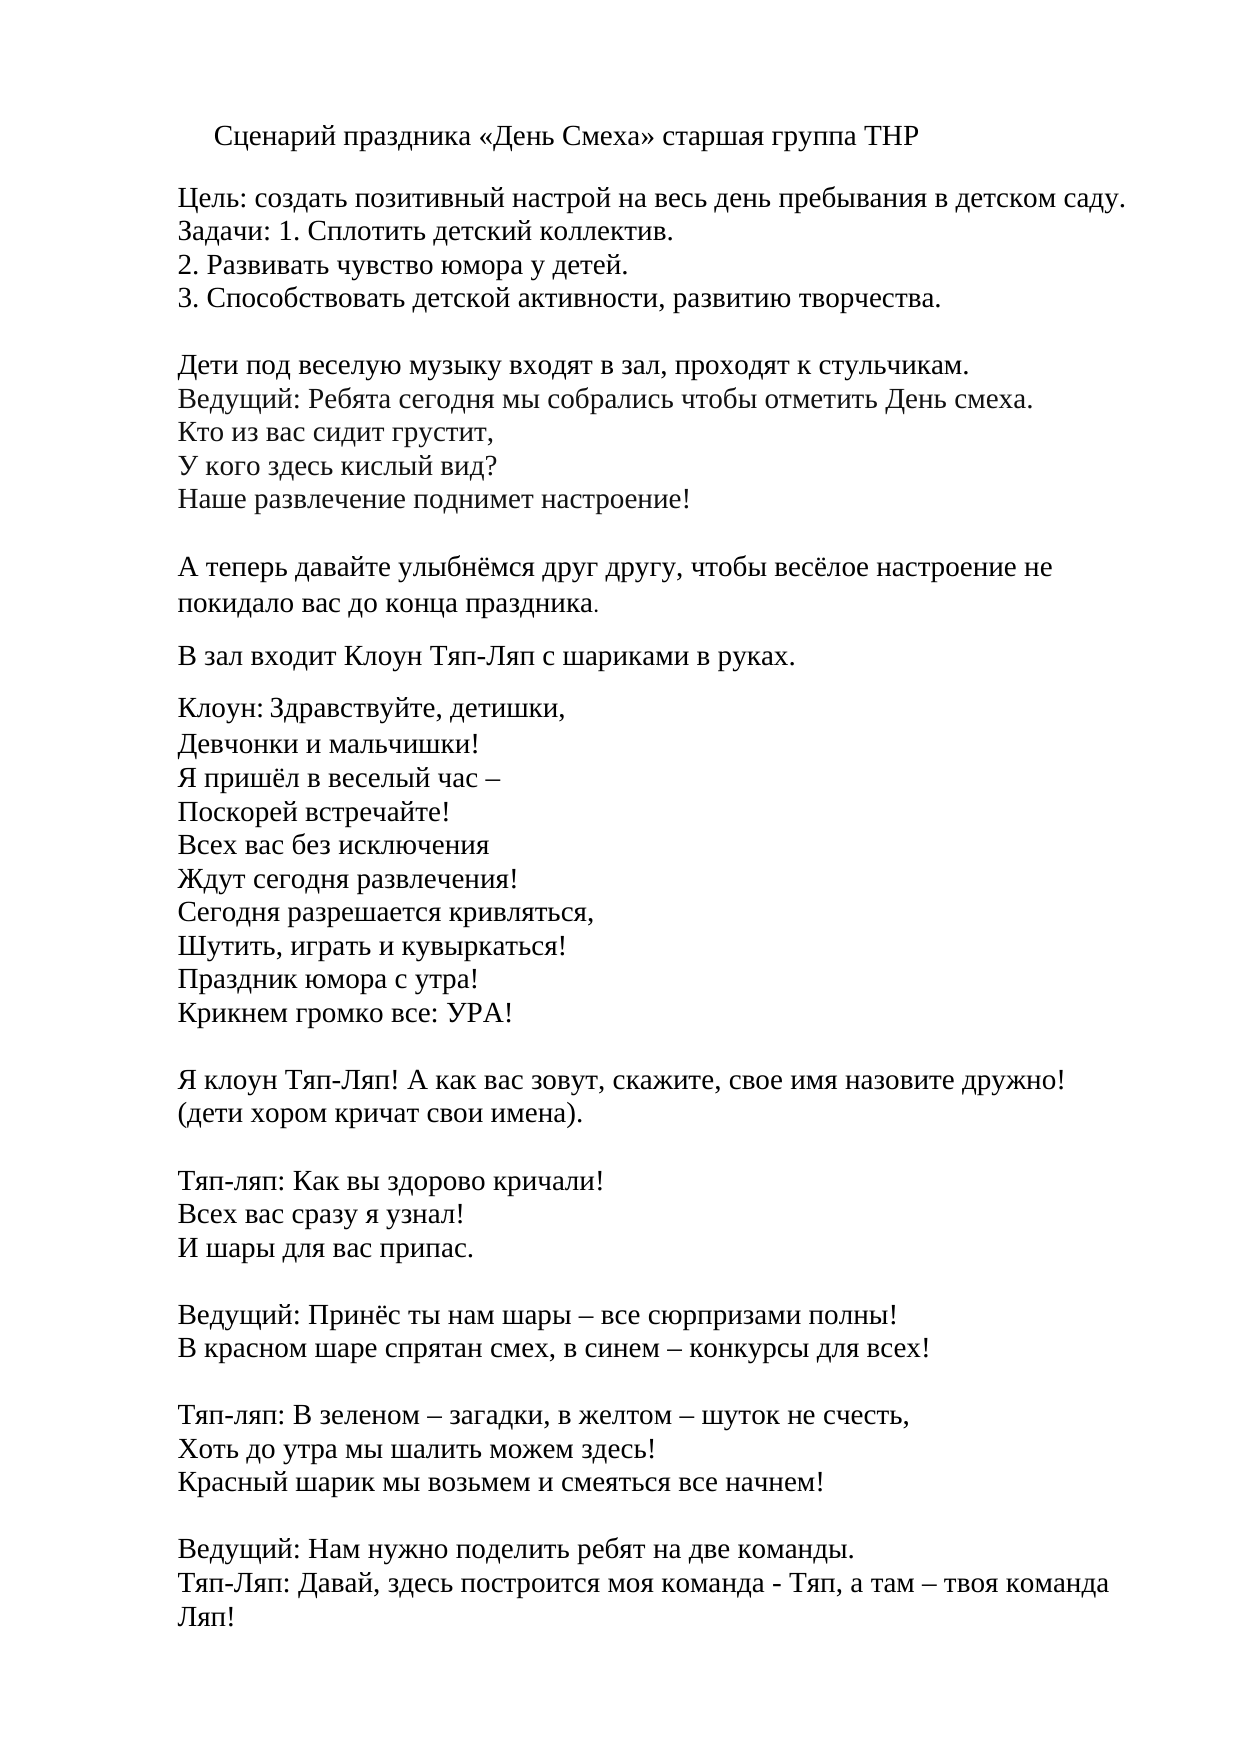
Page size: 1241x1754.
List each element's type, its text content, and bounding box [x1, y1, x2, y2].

text Кто из вас сидит грустит, [177, 414, 1152, 448]
text Я клоун Тяп-Ляп! А как вас зовут, скажите, свое имя назовите дружно! [177, 1062, 1152, 1096]
text Я пришёл в веселый час – [177, 760, 1152, 794]
text Ведущий: Нам нужно поделить ребят на две команды. [177, 1532, 1152, 1565]
text Ведущий: Принёс ты нам шары – все сюрпризами полны! [177, 1297, 1152, 1330]
text Сценарий праздника «День Смеха» старшая группа ТНР [177, 118, 1152, 152]
text (дети хором кричат свои имена). [177, 1096, 1152, 1129]
text Всех вас без исключения [177, 827, 1152, 861]
text Красный шарик мы возьмем и смеяться все начнем! [177, 1464, 1152, 1498]
text Задачи: 1. Сплотить детский коллектив. [177, 213, 1152, 247]
text Ведущий: Ребята сегодня мы собрались чтобы отметить День смеха. [177, 381, 1152, 414]
text Крикнем громко все: УРА! [177, 995, 1152, 1028]
text Тяп-ляп: В зеленом – загадки, в желтом – шуток не счесть, [177, 1397, 1152, 1431]
text Тяп-ляп: Как вы здорово кричали! [177, 1163, 1152, 1196]
text Девчонки и мальчишки! [177, 727, 1152, 760]
text В красном шаре спрятан смех, в синем – конкурсы для всех! [177, 1330, 1152, 1364]
text Ждут сегодня развлечения! [177, 861, 1152, 894]
text Шутить, играть и кувыркаться! [177, 928, 1152, 961]
text Дети под веселую музыку входят в зал, проходят к стульчикам. [177, 347, 1152, 381]
text Клоун: Здравствуйте, детишки, [177, 690, 1152, 724]
text Поскорей встречайте! [177, 794, 1152, 827]
text У кого здесь кислый вид? [177, 448, 1152, 482]
text Праздник юмора с утра! [177, 961, 1152, 995]
text Всех вас сразу я узнал! [177, 1196, 1152, 1230]
text 2. Развивать чувство юмора у детей. [177, 247, 1152, 280]
text Наше развлечение поднимет настроение! [177, 482, 1152, 515]
text Цель: создать позитивный настрой на весь день пребывания в детском саду. [177, 180, 1152, 213]
text Хоть до утра мы шалить можем здесь! [177, 1431, 1152, 1464]
text Тяп-Ляп: Давай, здесь построится моя команда - Тяп, а там – твоя команда Ляп! [177, 1565, 1152, 1632]
text А теперь давайте улыбнёмся друг другу, чтобы весёлое настроение не покидало вас до конца праздника. [177, 549, 1152, 618]
text И шары для вас припас. [177, 1230, 1152, 1263]
text В зал входит Клоун Тяп-Ляп с шариками в руках. [177, 638, 1152, 671]
text Сегодня разрешается кривляться, [177, 894, 1152, 928]
text 3. Способствовать детской активности, развитию творчества. [177, 280, 1152, 314]
